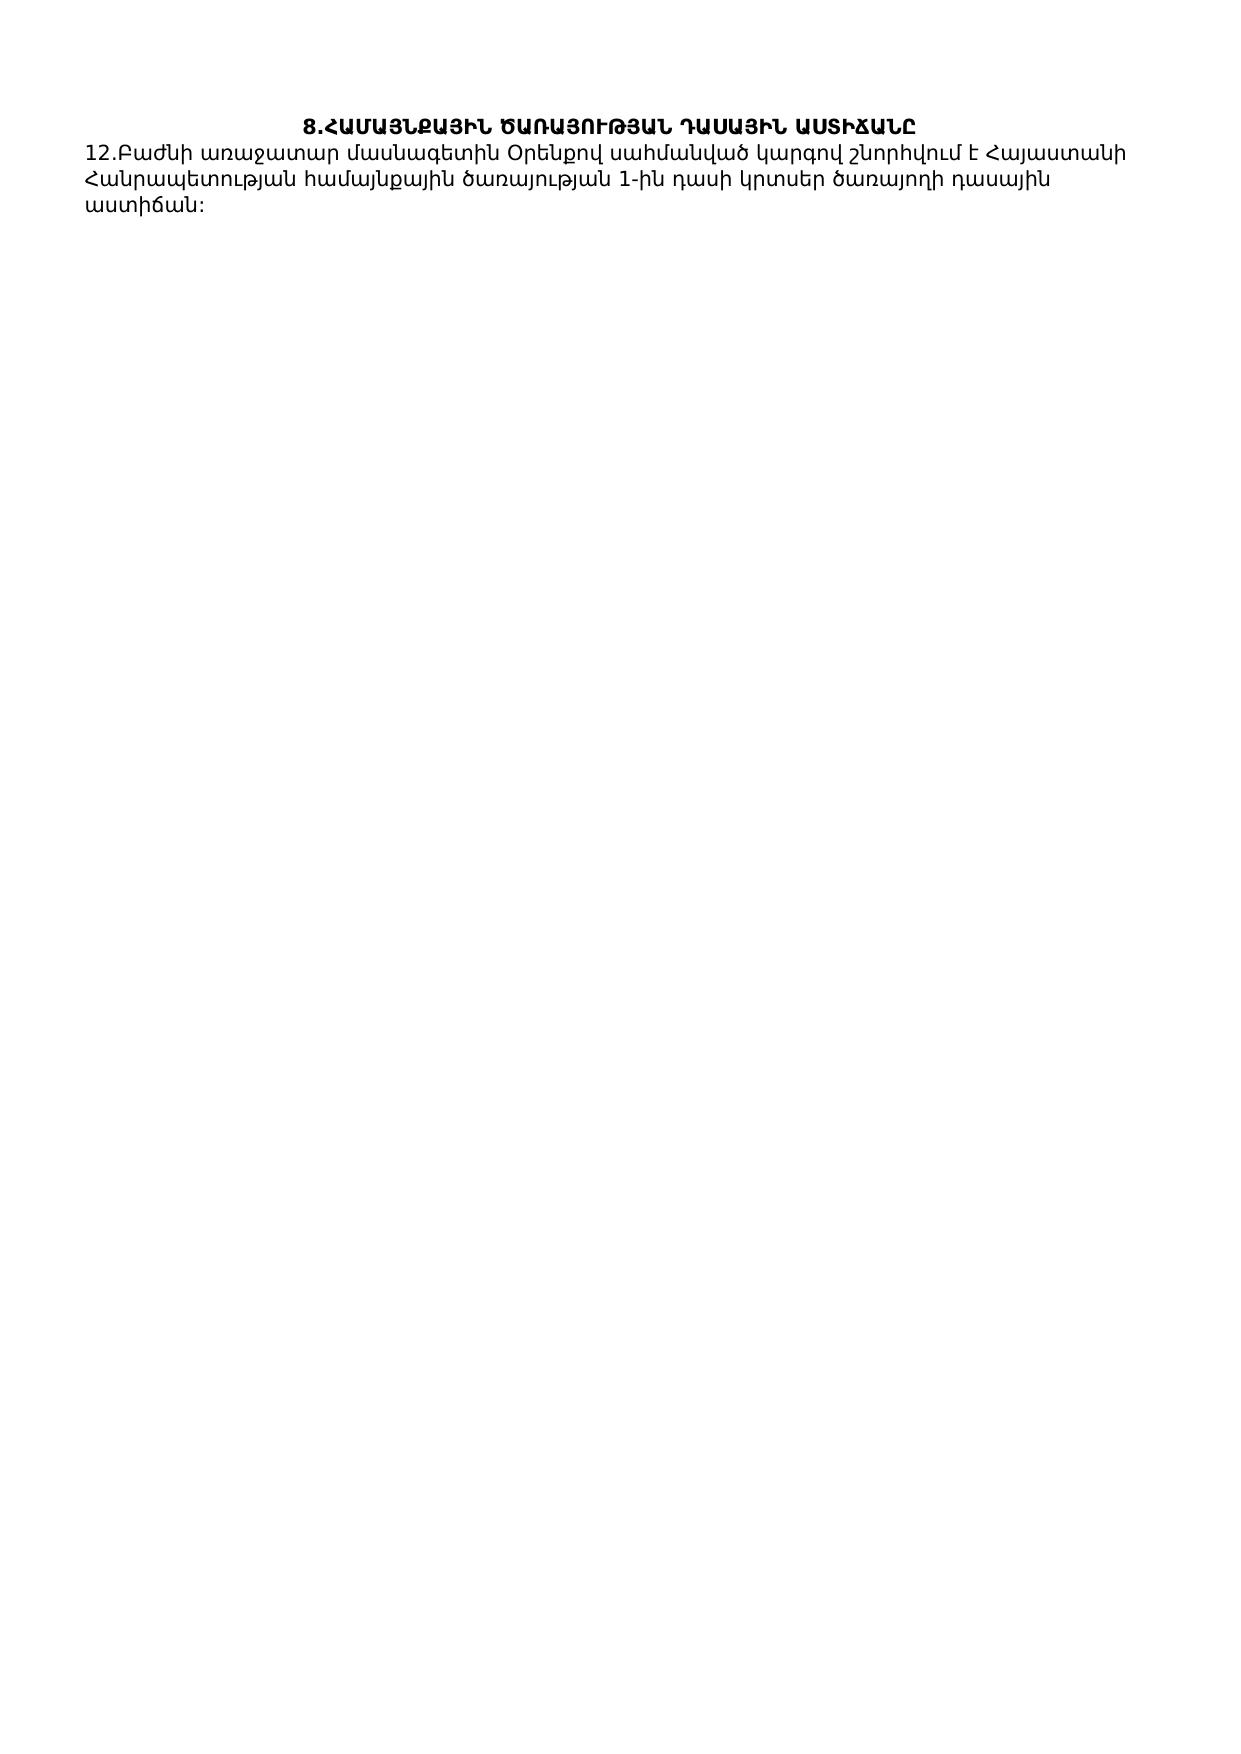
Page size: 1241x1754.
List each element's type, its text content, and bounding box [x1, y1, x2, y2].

text 12.Բաժնի առաջատար մասնագետին Օրենքով սահմանված կարգով շնորհվում է Հայաստանի Հանրապետության համայնքային ծառայության 1-ին դասի կրտսեր ծառայողի դասային աստիճան: [84, 141, 1134, 217]
text 8.ՀԱՄԱՅՆՔԱՅԻՆ ԾԱՌԱՅՈՒԹՅԱՆ ԴԱՍԱՅԻՆ ԱՍՏԻՃԱՆԸ [84, 115, 1134, 139]
